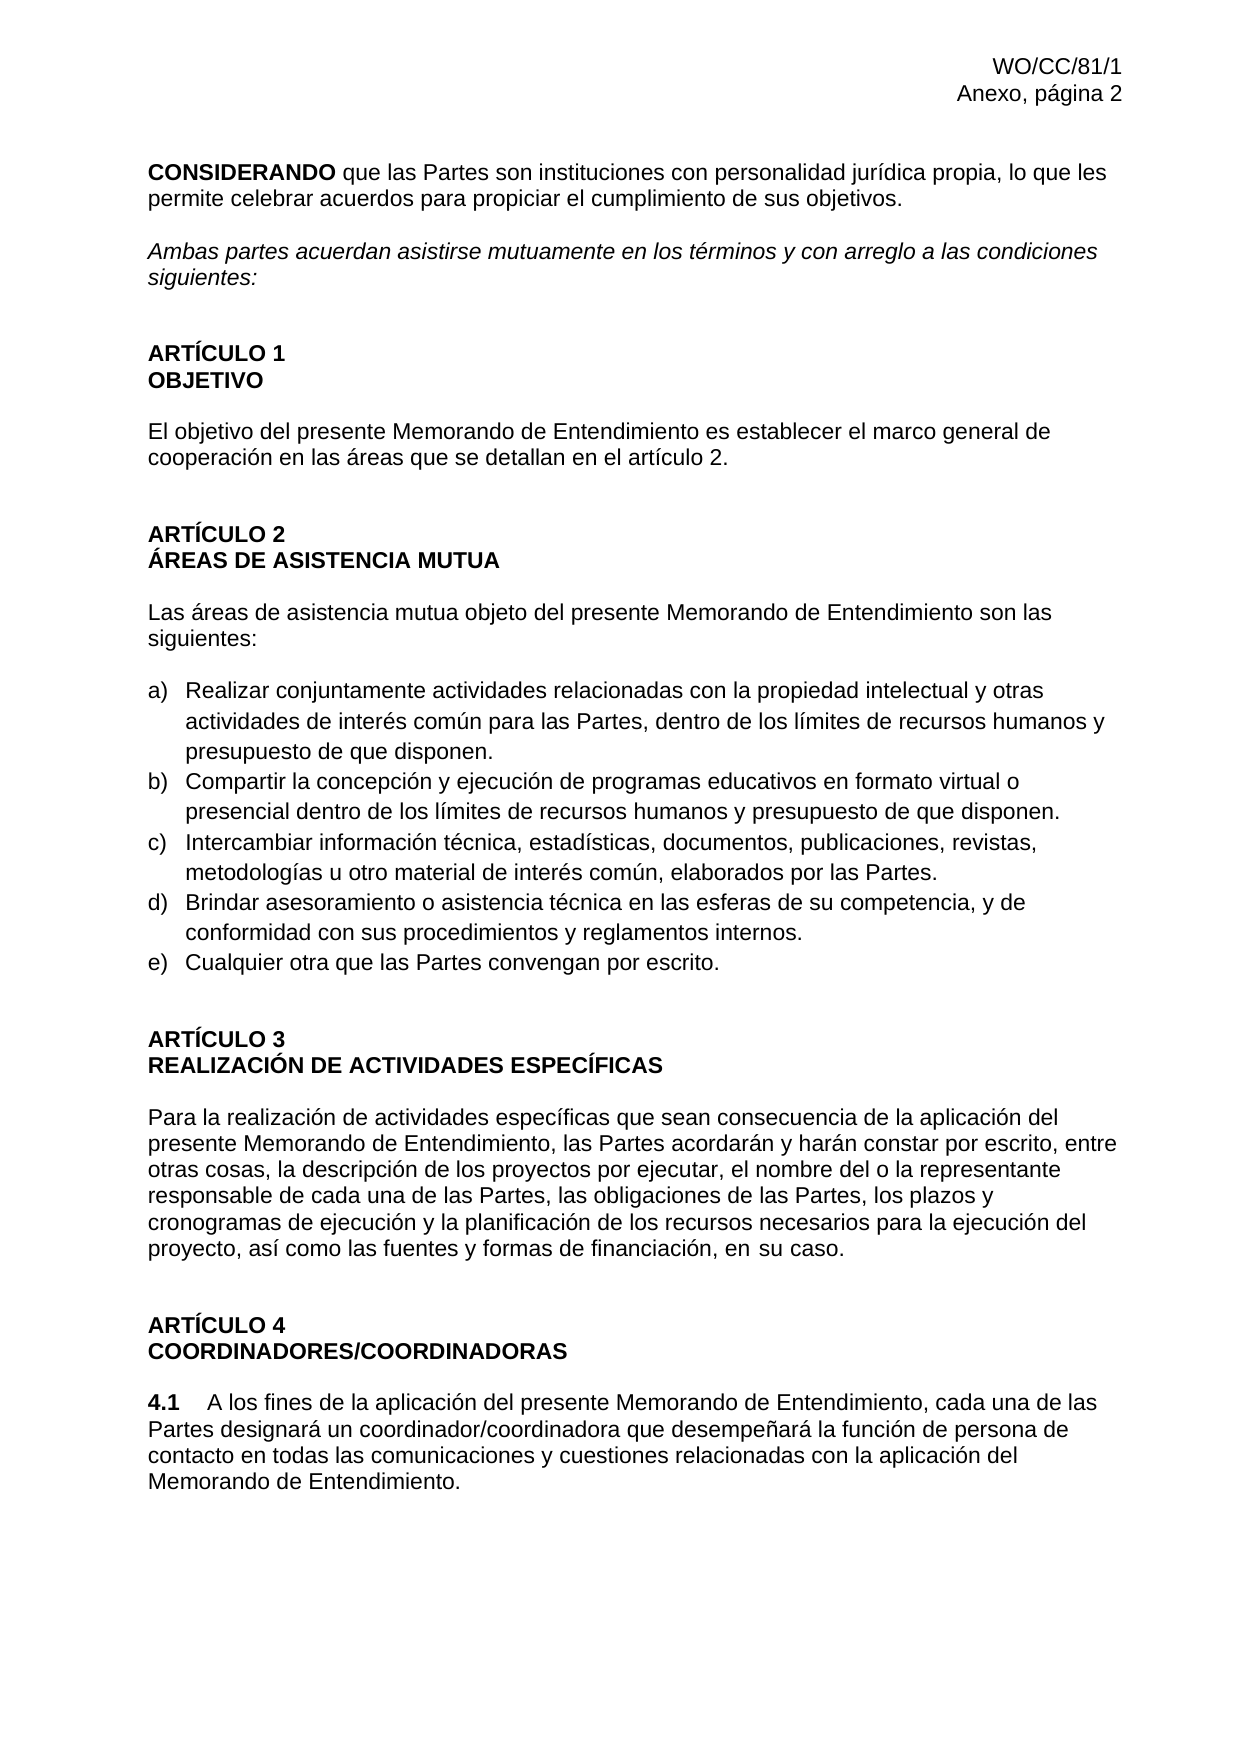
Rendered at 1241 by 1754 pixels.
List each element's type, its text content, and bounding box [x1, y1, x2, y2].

subtitle COORDINADORES/COORDINADORAS [148, 1338, 1122, 1364]
subtitle ÁREAS DE ASISTENCIA MUTUA [148, 547, 1122, 573]
subtitle ARTÍCULO 3 [148, 1026, 1122, 1052]
list Brindar asesoramiento o asistencia técnica en las esferas de su competencia, y de conformidad con sus procedimientos y reglamentos internos. [148, 889, 1122, 946]
text Las áreas de asistencia mutua objeto del presente Memorando de Entendimiento son las siguientes: [148, 598, 1122, 651]
list Cualquier otra que las Partes convengan por escrito. [148, 949, 1122, 976]
text El objetivo del presente Memorando de Entendimiento es establecer el marco general de cooperación en las áreas que se detallan en el artículo 2. [148, 418, 1122, 471]
list Realizar conjuntamente actividades relacionadas con la propiedad intelectual y otras actividades de interés común para las Partes, dentro de los límites de recursos humanos y presupuesto de que disponen. [148, 677, 1122, 764]
subtitle OBJETIVO [148, 367, 1122, 393]
text Ambas partes acuerdan asistirse mutuamente en los términos y con arreglo a las condiciones siguientes: [148, 238, 1122, 290]
subtitle ARTÍCULO 4 [148, 1312, 1122, 1338]
list Compartir la concepción y ejecución de programas educativos en formato virtual o presencial dentro de los límites de recursos humanos y presupuesto de que disponen. [148, 768, 1122, 825]
text CONSIDERANDO que las Partes son instituciones con personalidad jurídica propia, lo que les permite celebrar acuerdos para propiciar el cumplimiento de sus objetivos. [148, 158, 1122, 211]
text 4.1 A los fines de la aplicación del presente Memorando de Entendimiento, cada una de las Partes designará un coordinador/coordinadora que desempeñará la función de persona de contacto en todas las comunicaciones y cuestiones relacionadas con la aplicación del Memorando de Entendimiento. [148, 1389, 1122, 1495]
subtitle ARTÍCULO 1 [148, 340, 1122, 367]
list Intercambiar información técnica, estadísticas, documentos, publicaciones, revistas, metodologías u otro material de interés común, elaborados por las Partes. [148, 828, 1122, 885]
subtitle REALIZACIÓN DE ACTIVIDADES ESPECÍFICAS [148, 1052, 1122, 1078]
text Para la realización de actividades específicas que sean consecuencia de la aplicación del presente Memorando de Entendimiento, las Partes acordarán y harán constar por escrito, entre otras cosas, la descripción de los proyectos por ejecutar, el nombre del o la representante responsable de cada una de las Partes, las obligaciones de las Partes, los plazos y cronogramas de ejecución y la planificación de los recursos necesarios para la ejecución del proyecto, así como las fuentes y formas de financiación, en su caso. [148, 1103, 1122, 1262]
subtitle ARTÍCULO 2 [148, 521, 1122, 547]
